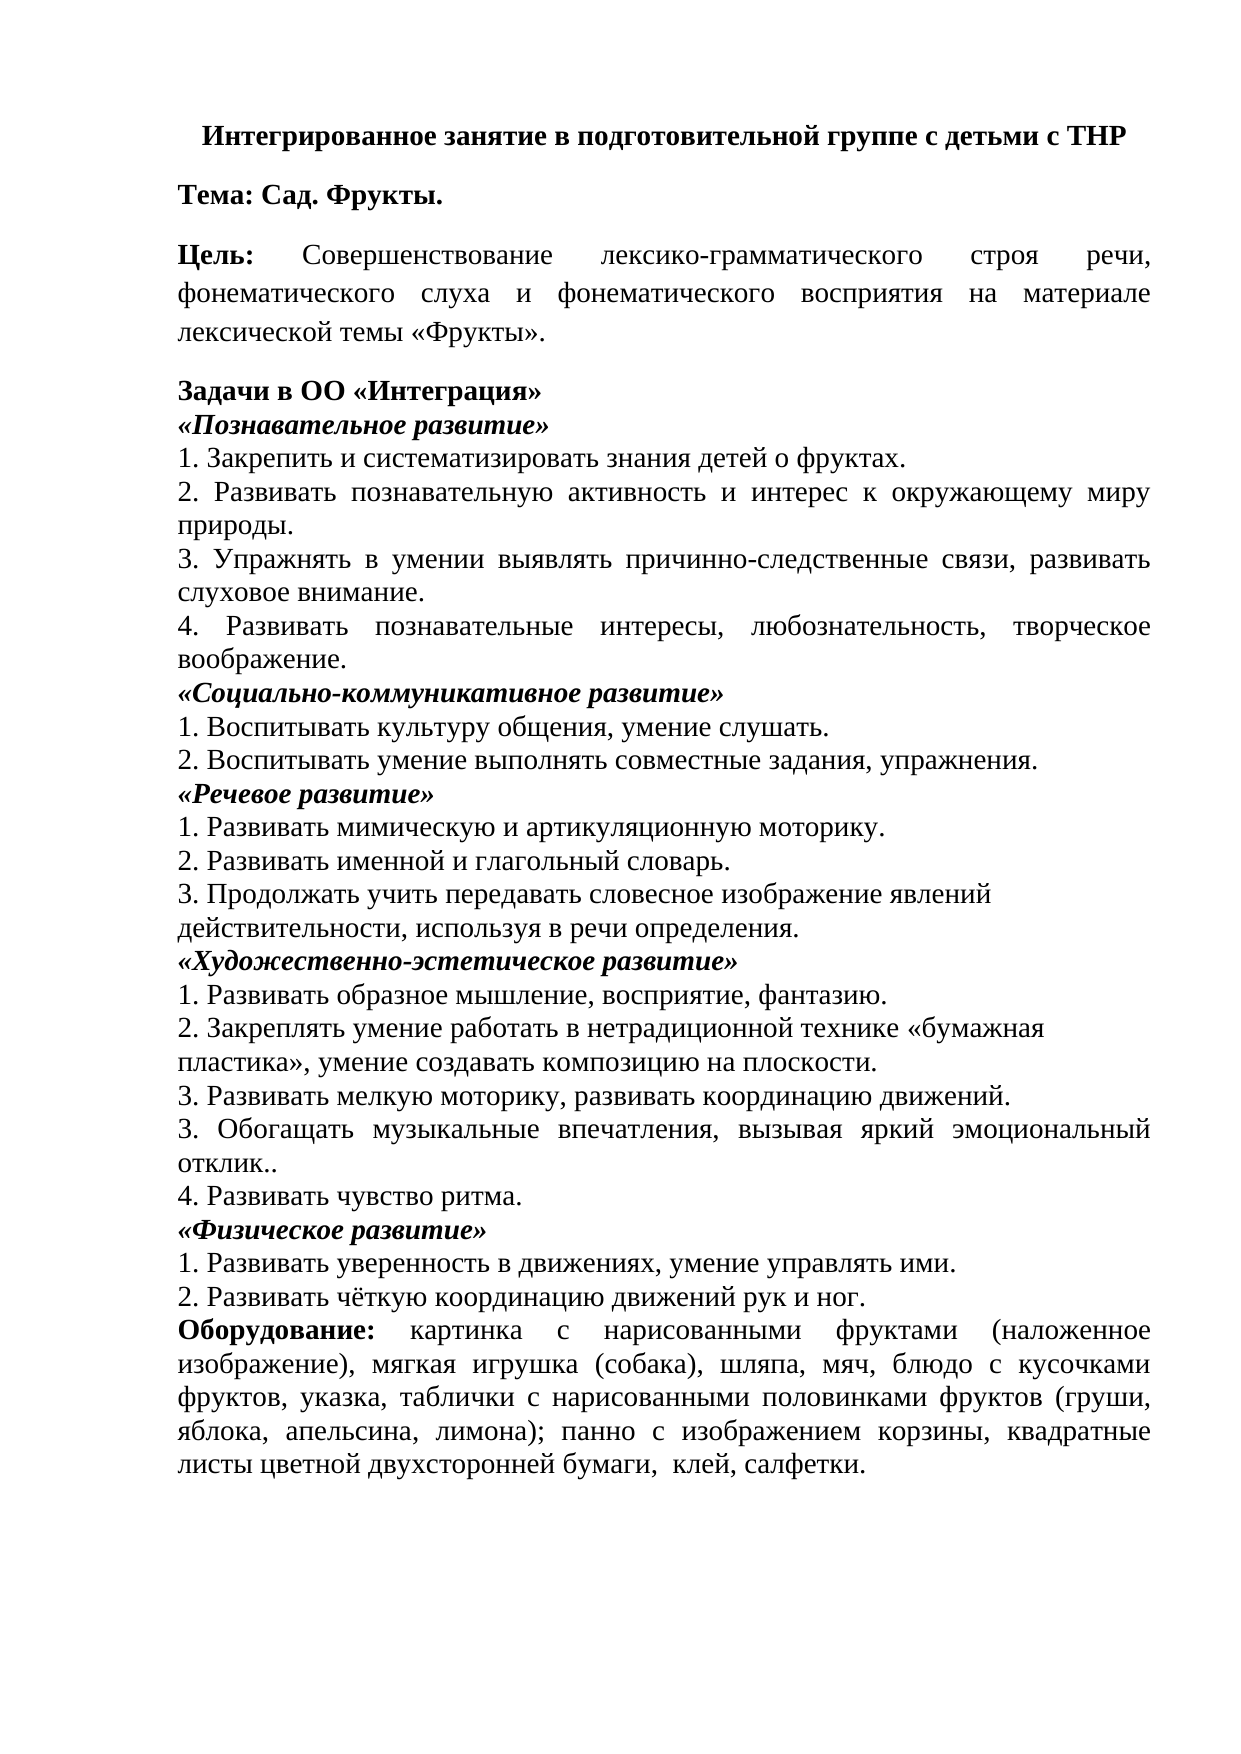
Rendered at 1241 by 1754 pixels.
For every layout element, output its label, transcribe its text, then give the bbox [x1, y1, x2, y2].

text 1. Воспитывать культуру общения, умение слушать. [177, 709, 1152, 742]
text 3. Упражнять в умении выявлять причинно-следственные связи, развивать слуховое внимание. [177, 541, 1152, 608]
text Задачи в ОО «Интеграция» [177, 373, 1152, 407]
text «Речевое развитие» [177, 776, 1152, 809]
text Цель: Совершенствование лексико-грамматического строя речи, фонематического слуха и фонематического восприятия на материале лексической темы «Фрукты». [177, 237, 1152, 347]
text 1. Развивать образное мышление, восприятие, фантазию. [177, 977, 1152, 1011]
text «Социально-коммуникативное развитие» [177, 675, 1152, 709]
text 1. Развивать уверенность в движениях, умение управлять ими. [177, 1245, 1152, 1279]
text Тема: Сад. Фрукты. [177, 177, 1152, 211]
text 2. Развивать познавательную активность и интерес к окружающему миру природы. [177, 474, 1152, 541]
text 2. Закреплять умение работать в нетрадиционной технике «бумажная пластика», умение создавать композицию на плоскости. [177, 1011, 1152, 1078]
text 2. Воспитывать умение выполнять совместные задания, упражнения. [177, 742, 1152, 776]
text Интегрированное занятие в подготовительной группе с детьми с ТНР [177, 118, 1152, 152]
text 1. Развивать мимическую и артикуляционную моторику. [177, 809, 1152, 843]
text 3. Продолжать учить передавать словесное изображение явлений действительности, используя в речи определения. [177, 876, 1152, 943]
text «Физическое развитие» [177, 1212, 1152, 1245]
text 3. Обогащать музыкальные впечатления, вызывая яркий эмоциональный отклик.. [177, 1111, 1152, 1178]
text 3. Развивать мелкую моторику, развивать координацию движений. [177, 1078, 1152, 1111]
text 4. Развивать познавательные интересы, любознательность, творческое воображение. [177, 608, 1152, 675]
text 2. Развивать чёткую координацию движений рук и ног. [177, 1279, 1152, 1312]
text Оборудование: картинка с нарисованными фруктами (наложенное изображение), мягкая игрушка (собака), шляпа, мяч, блюдо с кусочками фруктов, указка, таблички с нарисованными половинками фруктов (груши, яблока, апельсина, лимона); панно с изображением корзины, квадратные листы цветной двухсторонней бумаги, клей, салфетки. [177, 1312, 1152, 1480]
text 2. Развивать именной и глагольный словарь. [177, 843, 1152, 876]
text 1. Закрепить и систематизировать знания детей о фруктах. [177, 440, 1152, 474]
text «Художественно-эстетическое развитие» [177, 943, 1152, 977]
text «Познавательное развитие» [177, 407, 1152, 440]
text 4. Развивать чувство ритма. [177, 1178, 1152, 1212]
